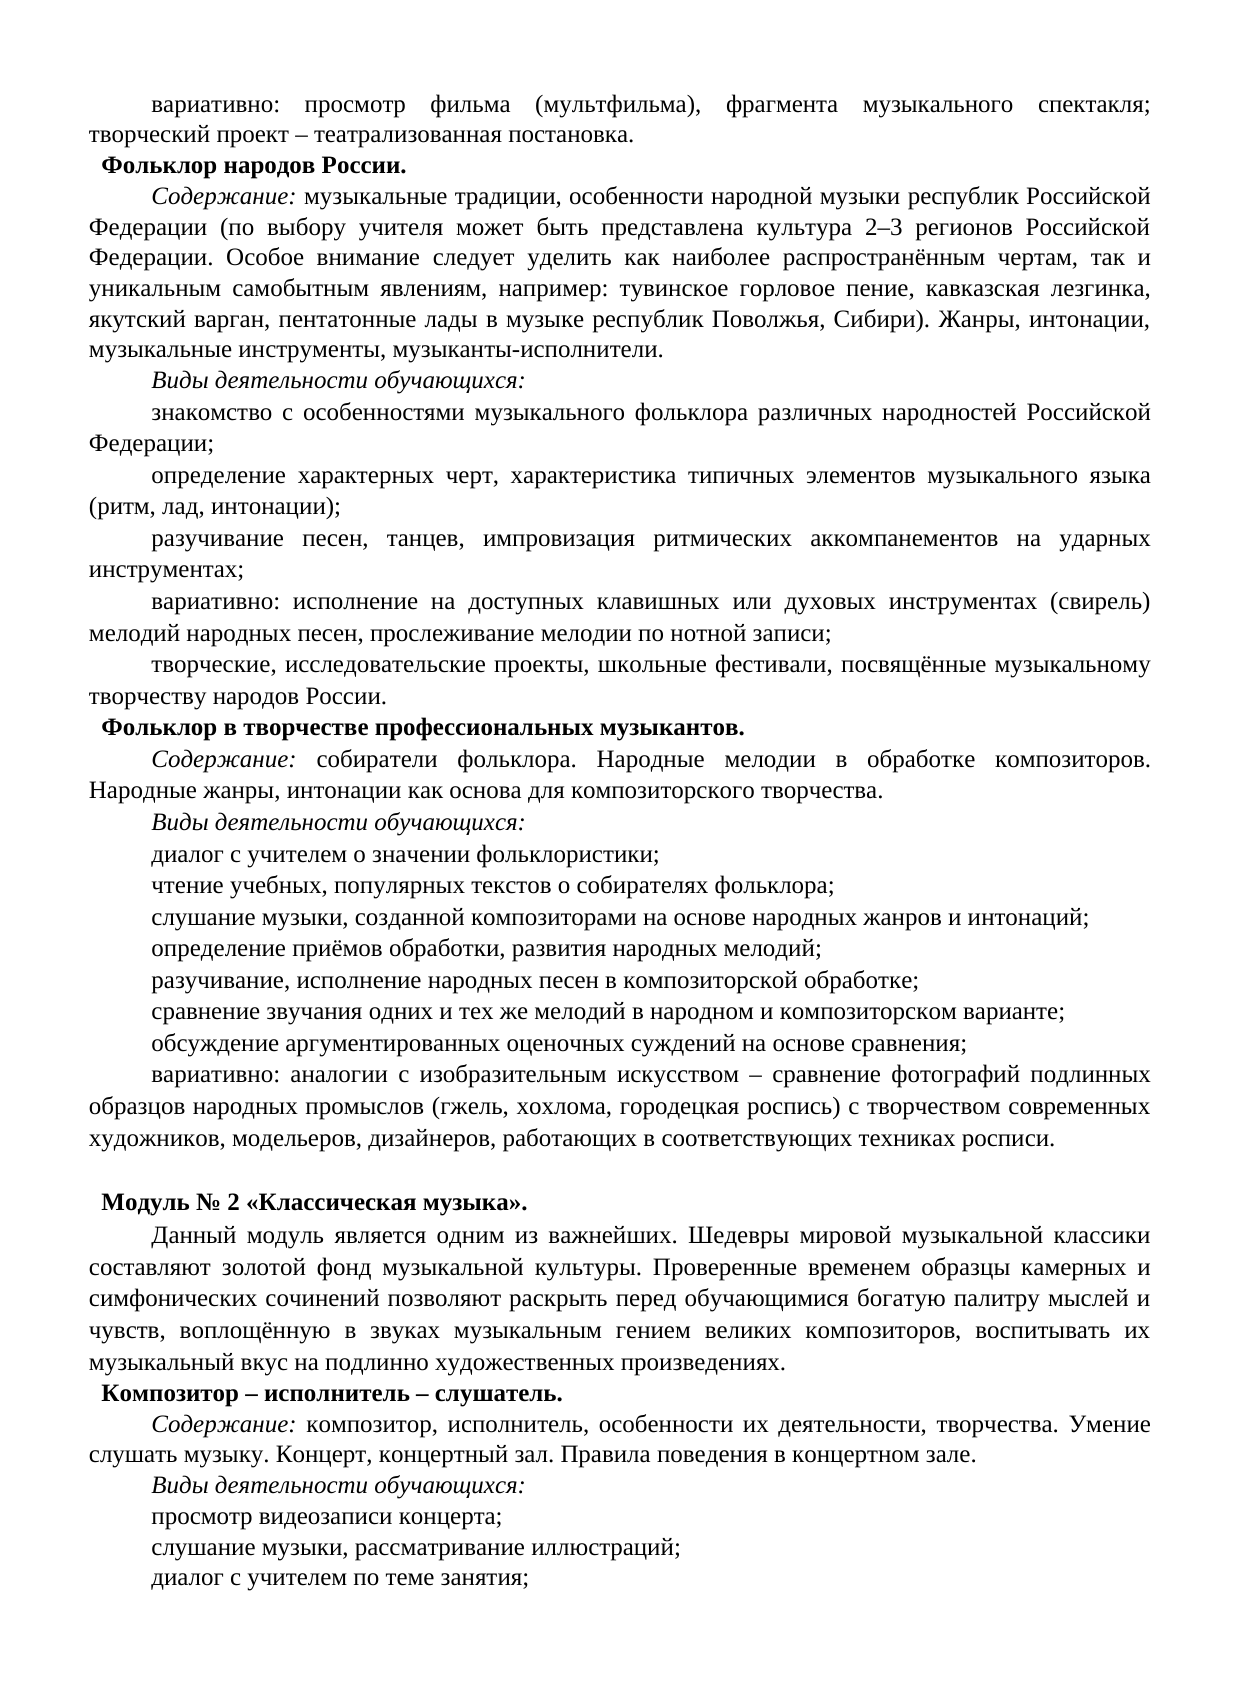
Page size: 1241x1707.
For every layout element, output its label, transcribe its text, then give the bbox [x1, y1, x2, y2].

text чтение учебных, популярных текстов о собирателях фольклора; [89, 870, 1152, 899]
text Содержание: музыкальные традиции, особенности народной музыки республик Российской Федерации (по выбору учителя может быть представлена культура 2–3 регионов Российской Федерации. Особое внимание следует уделить как наиболее распространённым чертам, так и уникальным самобытным явлениям, например: тувинское горловое пение, кавказская лезгинка, якутский варган, пентатонные лады в музыке республик Поволжья, Сибири). Жанры, интонации, музыкальные инструменты, музыканты-исполнители. [89, 181, 1152, 363]
text Содержание: композитор, исполнитель, особенности их деятельности, творчества. Умение слушать музыку. Концерт, концертный зал. Правила поведения в концертном зале. [89, 1409, 1152, 1468]
text Виды деятельности обучающихся: [89, 1470, 1152, 1499]
text сравнение звучания одних и тех же мелодий в народном и композиторском варианте; [89, 996, 1152, 1025]
text просмотр видеозаписи концерта; [89, 1501, 1152, 1530]
text Виды деятельности обучающихся: [89, 365, 1152, 394]
text Содержание: собиратели фольклора. Народные мелодии в обработке композиторов. Народные жанры, интонации как основа для композиторского творчества. [89, 744, 1152, 804]
text слушание музыки, созданной композиторами на основе народных жанров и интонаций; [89, 902, 1152, 931]
text разучивание, исполнение народных песен в композиторской обработке; [89, 965, 1152, 994]
text вариативно: аналогии с изобразительным искусством – сравнение фотографий подлинных образцов народных промыслов (гжель, хохлома, городецкая роспись) с творчеством современных художников, модельеров, дизайнеров, работающих в соответствующих техниках росписи. [89, 1059, 1152, 1151]
text определение характерных черт, характеристика типичных элементов музыкального языка (ритм, лад, интонации); [89, 460, 1152, 520]
text слушание музыки, рассматривание иллюстраций; [89, 1532, 1152, 1561]
text Модуль № 2 «Классическая музыка». [101, 1187, 1152, 1216]
text обсуждение аргументированных оценочных суждений на основе сравнения; [89, 1028, 1152, 1057]
text Фольклор в творчестве профессиональных музыкантов. [101, 712, 1152, 741]
text Данный модуль является одним из важнейших. Шедевры мировой музыкальной классики составляют золотой фонд музыкальной культуры. Проверенные временем образцы камерных и симфонических сочинений позволяют раскрыть перед обучающимися богатую палитру мыслей и чувств, воплощённую в звуках музыкальным гением великих композиторов, воспитывать их музыкальный вкус на подлинно художественных произведениях. [89, 1220, 1152, 1375]
text творческие, исследовательские проекты, школьные фестивали, посвящённые музыкальному творчеству народов России. [89, 649, 1152, 709]
text знакомство с особенностями музыкального фольклора различных народностей Российской Федерации; [89, 397, 1152, 457]
text вариативно: исполнение на доступных клавишных или духовых инструментах (свирель) мелодий народных песен, прослеживание мелодии по нотной записи; [89, 586, 1152, 646]
text диалог с учителем по теме занятия; [89, 1562, 1152, 1591]
text разучивание песен, танцев, импровизация ритмических аккомпанементов на ударных инструментах; [89, 523, 1152, 583]
text Виды деятельности обучающихся: [89, 807, 1152, 836]
text вариативно: просмотр фильма (мультфильма), фрагмента музыкального спектакля; творческий проект – театрализованная постановка. [89, 89, 1152, 148]
text определение приёмов обработки, развития народных мелодий; [89, 933, 1152, 962]
text диалог с учителем о значении фольклористики; [89, 839, 1152, 867]
text Композитор – исполнитель – слушатель. [101, 1378, 1152, 1407]
text Фольклор народов России. [101, 150, 1152, 179]
